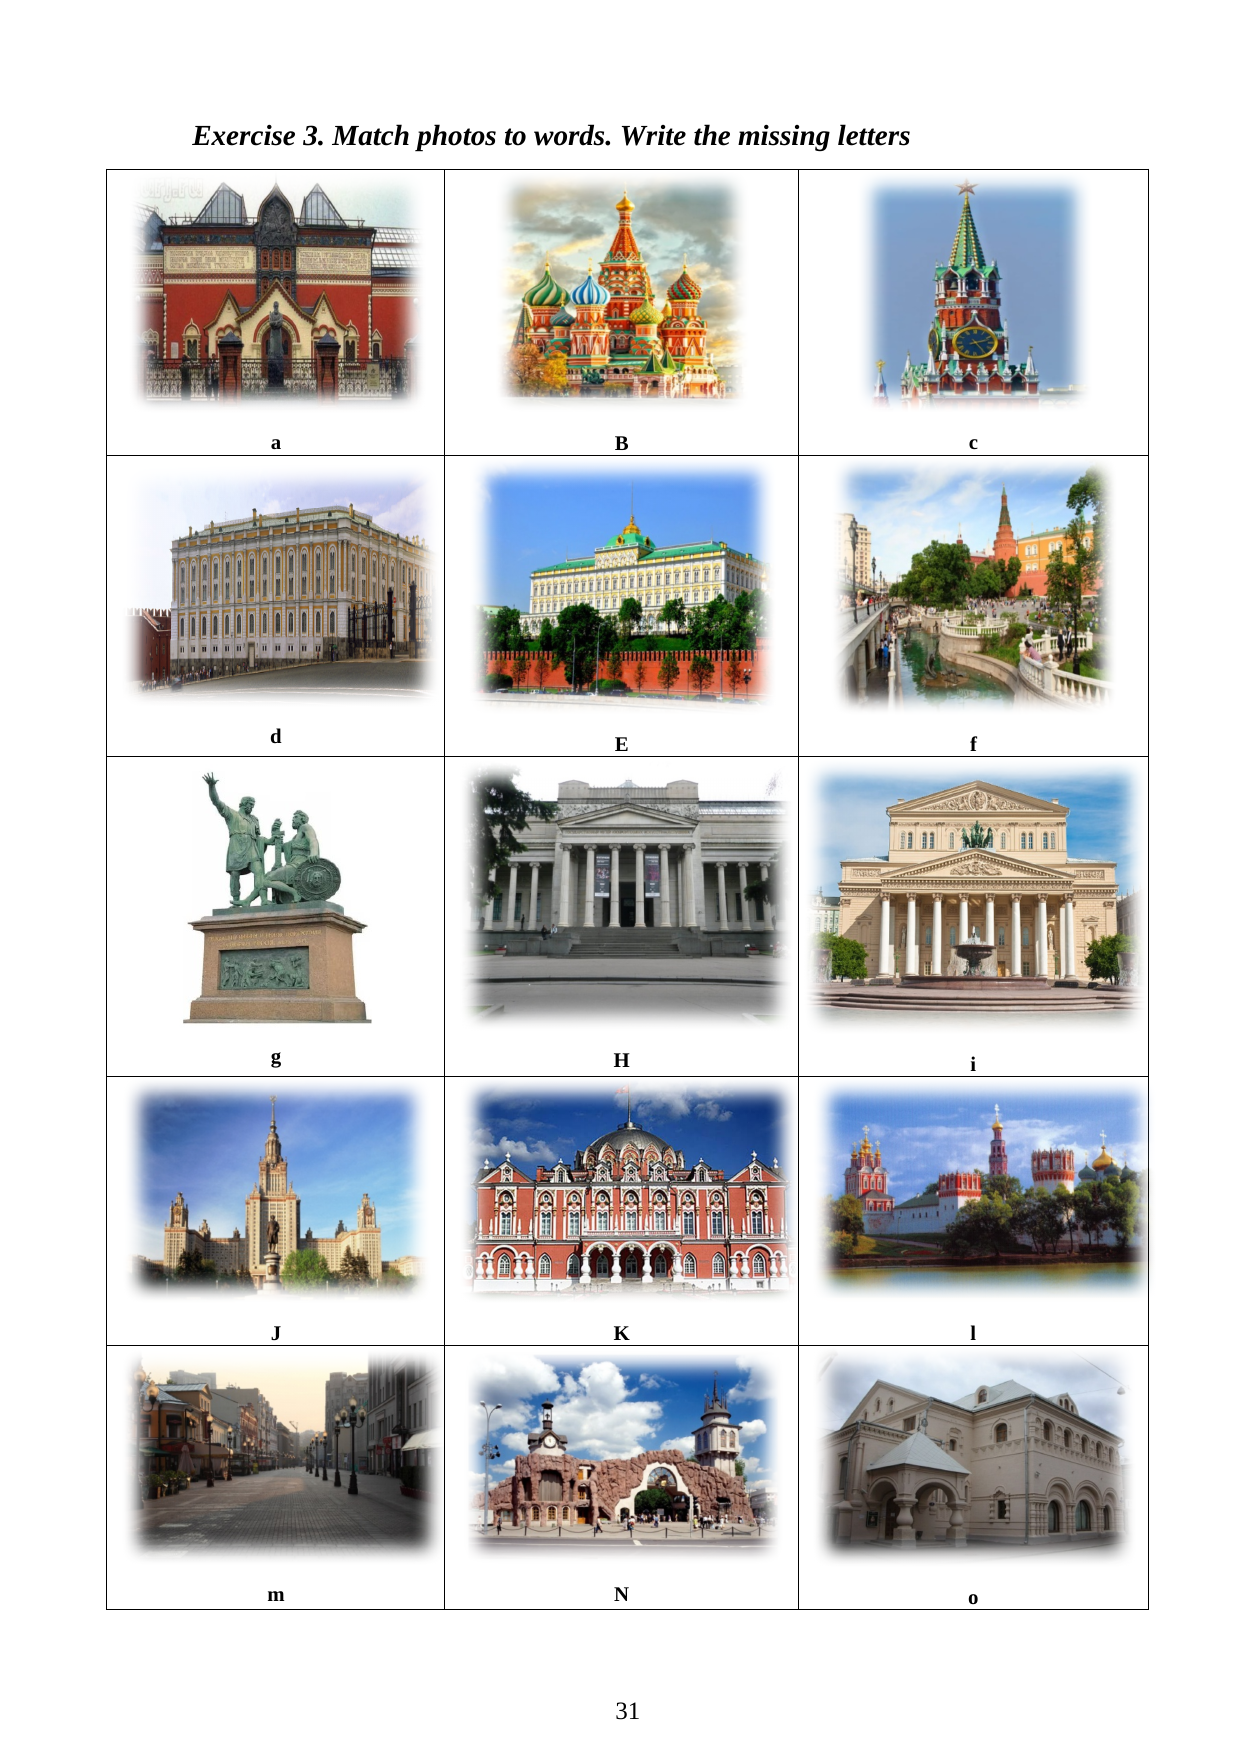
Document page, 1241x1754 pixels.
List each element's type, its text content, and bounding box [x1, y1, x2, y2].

picture [158, 199, 397, 384]
picture [152, 1106, 402, 1275]
table_cell E [445, 456, 798, 756]
picture [498, 485, 748, 687]
table_header c [799, 170, 1148, 454]
subtitle Exercise 3. Match photos to words. Write the missing letters [118, 118, 1137, 152]
picture [841, 1105, 1128, 1275]
table_cell N [445, 1346, 798, 1609]
table_cell d [107, 456, 444, 756]
table_header B [445, 170, 798, 454]
picture [524, 199, 721, 384]
table_header a [107, 170, 444, 454]
table_cell o [799, 1346, 1148, 1609]
table_cell H [445, 757, 798, 1076]
table_cell K [445, 1077, 798, 1345]
table_cell g [107, 757, 444, 1076]
picture [150, 492, 412, 679]
table_cell f [799, 456, 1148, 756]
picture [860, 485, 1089, 687]
table_cell l [799, 1077, 1148, 1345]
picture [841, 1374, 1108, 1539]
picture [833, 787, 1119, 1007]
table_cell [132, 173, 423, 410]
picture [179, 764, 373, 1028]
picture [151, 1378, 417, 1536]
table_cell J [107, 1077, 444, 1345]
picture [488, 1105, 771, 1275]
picture [491, 1378, 755, 1536]
picture [885, 199, 1064, 384]
picture [489, 790, 765, 1002]
table_cell i [799, 757, 1148, 1076]
table_cell m [107, 1346, 444, 1609]
